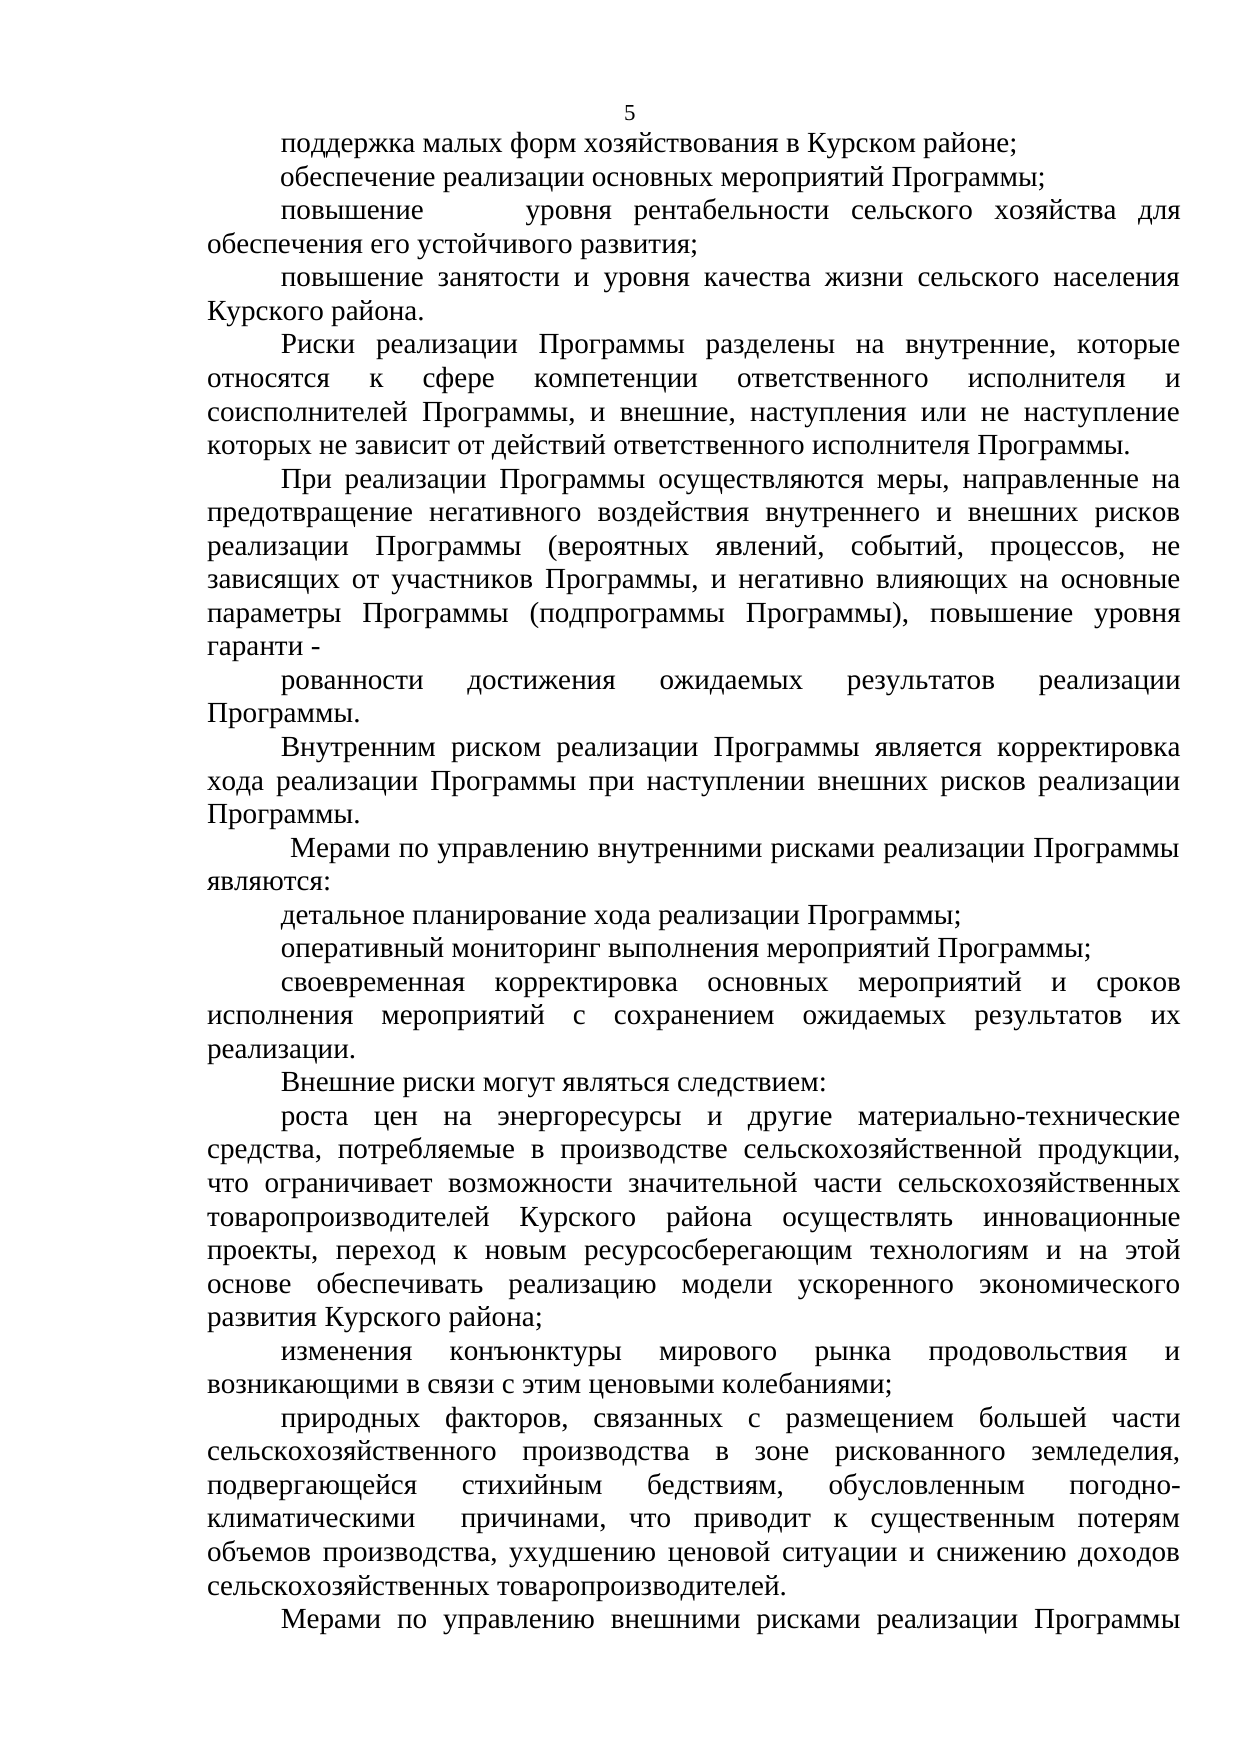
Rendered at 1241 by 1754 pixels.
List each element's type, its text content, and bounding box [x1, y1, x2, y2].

text повышение уровня рентабельности сельского хозяйства для обеспечения его устойчивого развития; [207, 192, 1181, 259]
text оперативный мониторинг выполнения мероприятий Программы; [207, 930, 1181, 964]
text 5 [207, 99, 1181, 125]
text своевременная корректировка основных мероприятий и сроков исполнения мероприятий с сохранением ожидаемых результатов их реализации. [207, 964, 1181, 1064]
text Риски реализации Программы разделены на внутренние, которые относятся к сфере компетенции ответственного исполнителя и соисполнителей Программы, и внешние, наступления или не наступление которых не зависит от действий ответственного исполнителя Программы. [207, 327, 1181, 461]
text повышение занятости и уровня качества жизни сельского населения Курского района. [207, 259, 1181, 327]
text роста цен на энергоресурсы и другие материально-технические средства, потребляемые в производстве сельскохозяйственной продукции, что ограничивает возможности значительной части сельскохозяйственных товаропроизводителей Курского района осуществлять инновационные проекты, переход к новым ресурсосберегающим технологиям и на этой основе обеспечивать реализацию модели ускоренного экономического развития Курского района; [207, 1098, 1181, 1333]
text поддержка малых форм хозяйствования в Курском районе; [207, 125, 1181, 159]
text При реализации Программы осуществляются меры, направленные на предотвращение негативного воздействия внутреннего и внешних рисков реализации Программы (вероятных явлений, событий, процессов, не зависящих от участников Программы, и негативно влияющих на основные параметры Программы (подпрограммы Программы), повышение уровня гаранти - [207, 461, 1181, 662]
text Мерами по управлению внутренними рисками реализации Программы являются: [207, 830, 1181, 897]
text природных факторов, связанных с размещением большей части сельскохозяйственного производства в зоне рискованного земледелия, подвергающейся стихийным бедствиям, обусловленным погодно-климатическими причинами, что приводит к существенным потерям объемов производства, ухудшению ценовой ситуации и снижению доходов сельскохозяйственных товаропроизводителей. [207, 1400, 1181, 1601]
text рованности достижения ожидаемых результатов реализации Программы. [207, 662, 1181, 729]
text изменения конъюнктуры мирового рынка продовольствия и возникающими в связи с этим ценовыми колебаниями; [207, 1333, 1181, 1400]
text Внутренним риском реализации Программы является корректировка хода реализации Программы при наступлении внешних рисков реализации Программы. [207, 729, 1181, 830]
text обеспечение реализации основных мероприятий Программы; [207, 159, 1181, 192]
text Внешние риски могут являться следствием: [207, 1064, 1181, 1098]
text детальное планирование хода реализации Программы; [207, 897, 1181, 930]
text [207, 1601, 1181, 1635]
